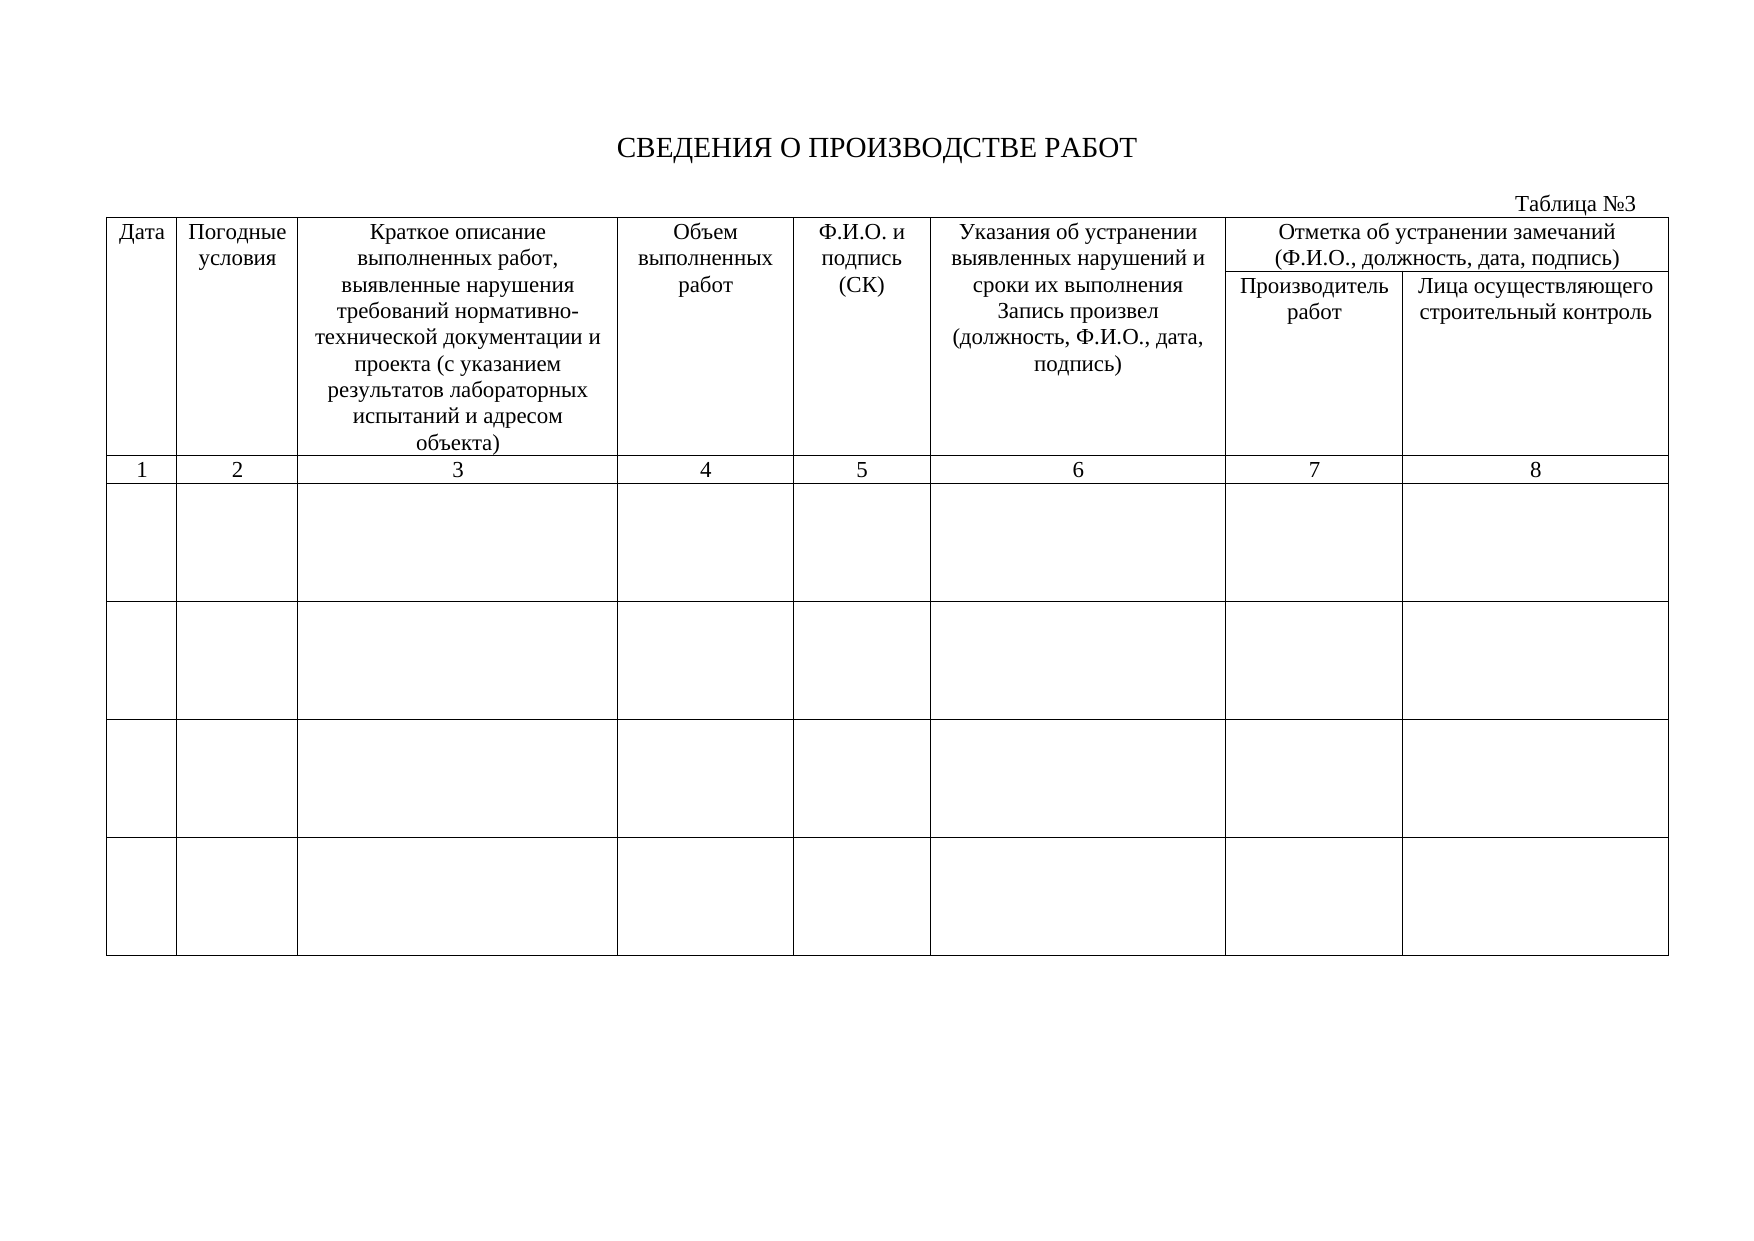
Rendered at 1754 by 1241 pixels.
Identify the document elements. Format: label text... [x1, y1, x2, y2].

table_cell [177, 602, 297, 719]
table_cell [794, 484, 930, 601]
table_cell 7 [1226, 456, 1402, 482]
table_cell [618, 720, 793, 837]
table_cell 6 [931, 456, 1225, 482]
table_cell [931, 484, 1225, 601]
table_cell [298, 602, 617, 719]
table_cell [618, 484, 793, 601]
table_header Отметка об устранении замечаний (Ф.И.О., должность, дата, подпись) [1226, 218, 1668, 271]
table_cell 8 [1403, 456, 1668, 482]
table_cell [107, 838, 176, 955]
table_cell Лица осуществляющего строительный контроль [1403, 272, 1668, 455]
table_cell [107, 602, 176, 719]
table_header Ф.И.О. и подпись (СК) [794, 218, 930, 455]
table_cell [107, 720, 176, 837]
table_cell 4 [618, 456, 793, 482]
table_cell 3 [298, 456, 617, 482]
table_cell [298, 838, 617, 955]
table_header Краткое описание выполненных работ, выявленные нарушения требований нормативно-технической документации и проекта (с указанием результатов лабораторных испытаний и адресом объекта) [298, 218, 617, 455]
table_cell [298, 720, 617, 837]
table_cell [618, 602, 793, 719]
table_cell Производитель работ [1226, 272, 1402, 455]
table_cell 5 [794, 456, 930, 482]
table_cell [618, 838, 793, 955]
table_cell [794, 602, 930, 719]
table_header Погодные условия [177, 218, 297, 455]
table_cell [1403, 484, 1668, 601]
table_cell [177, 484, 297, 601]
text СВЕДЕНИЯ О ПРОИЗВОДСТВЕ РАБОТ [118, 131, 1636, 164]
table_cell [298, 484, 617, 601]
table_cell [1226, 720, 1402, 837]
table_header Указания об устранении выявленных нарушений и сроки их выполнения Запись произвел (должность, Ф.И.О., дата, подпись) [931, 218, 1225, 455]
table_cell [1403, 602, 1668, 719]
table_cell [177, 720, 297, 837]
table_cell [177, 838, 297, 955]
table_cell 1 [107, 456, 176, 482]
table_cell [931, 838, 1225, 955]
table_cell 2 [177, 456, 297, 482]
table_cell [1403, 720, 1668, 837]
table_cell [1226, 838, 1402, 955]
table_cell [1226, 484, 1402, 601]
table_cell [1226, 602, 1402, 719]
text Таблица №3 [118, 191, 1636, 217]
table_cell [1403, 838, 1668, 955]
table_header Объем выполненных работ [618, 218, 793, 455]
table_cell [931, 720, 1225, 837]
table_cell [794, 720, 930, 837]
table_header Дата [107, 218, 176, 455]
table_cell [107, 484, 176, 601]
table_cell [794, 838, 930, 955]
table_cell [931, 602, 1225, 719]
